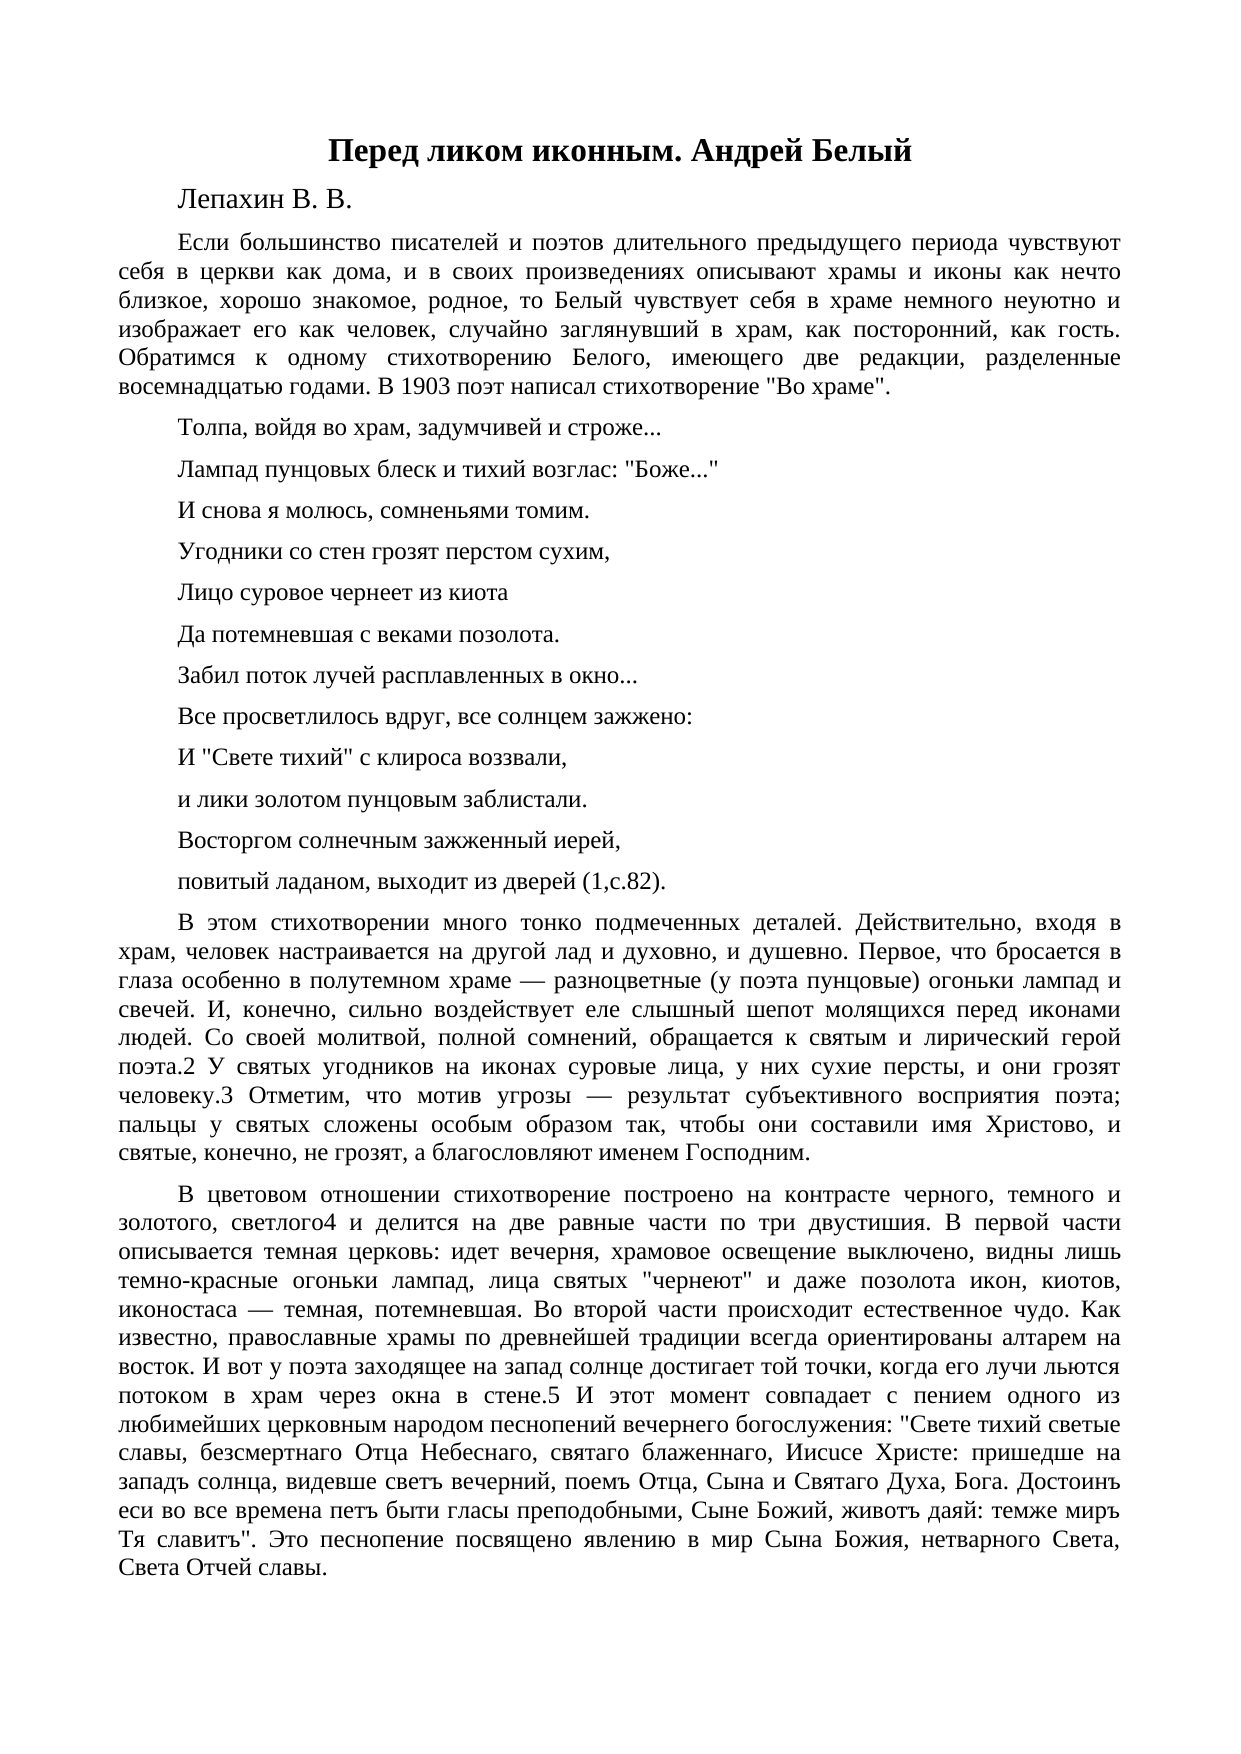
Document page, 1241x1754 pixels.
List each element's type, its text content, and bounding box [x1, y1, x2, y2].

text Перед ликом иконным. Андрей Белый [118, 131, 1122, 169]
text Все просветлилось вдруг, все солнцем зажжено: [118, 701, 1122, 730]
text Если большинство писателей и поэтов длительного предыдущего периода чувствуют себя в церкви как дома, и в своих произведениях описывают храмы и иконы как нечто близкое, хорошо знакомое, родное, то Белый чувствует себя в храме немного неуютно и изображает его как человек, случайно заглянувший в храм, как посторонний, как гость. Обратимся к одному стихотворению Белого, имеющего две редакции, разделенные восемнадцатью годами. В 1903 поэт написал стихотворение "Во храме". [118, 227, 1122, 400]
text Лицо суровое чернеет из киота [118, 577, 1122, 606]
text И "Свете тихий" с клироса воззвали, [118, 742, 1122, 771]
text повитый ладаном, выходит из дверей (1,с.82). [118, 866, 1122, 895]
text Восторгом солнечным зажженный иерей, [118, 825, 1122, 854]
text В этом стихотворении много тонко подмеченных деталей. Действительно, входя в храм, человек настраивается на другой лад и духовно, и душевно. Первое, что бросается в глаза особенно в полутемном храме — разноцветные (у поэта пунцовые) огоньки лампад и свечей. И, конечно, сильно воздействует еле слышный шепот молящихся перед иконами людей. Со своей молитвой, полной сомнений, обращается к святым и лирический герой поэта.2 У святых угодников на иконах суровые лица, у них сухие персты, и они грозят человеку.3 Отметим, что мотив угрозы — результат субъективного восприятия поэта; пальцы у святых сложены особым образом так, чтобы они составили имя Христово, и святые, конечно, не грозят, а благословляют именем Господним. [118, 907, 1122, 1166]
text Лепахин В. В. [118, 181, 1122, 215]
text и лики золотом пунцовым заблистали. [118, 784, 1122, 812]
text В цветовом отношении стихотворение построено на контрасте черного, темного и золотого, светлого4 и делится на две равные части по три двустишия. В первой части описывается темная церковь: идет вечерня, храмовое освещение выключено, видны лишь темно-красные огоньки лампад, лица святых "чернеют" и даже позолота икон, киотов, иконостаса — темная, потемневшая. Во второй части происходит естественное чудо. Как известно, православные храмы по древнейшей традиции всегда ориентированы алтарем на восток. И вот у поэта заходящее на запад солнце достигает той точки, когда его лучи льются потоком в храм через окна в стене.5 И этот момент совпадает с пением одного из любимейших церковным народом песнопений вечернего богослужения: "Свете тихий светые славы, безсмертнаго Отца Небеснаго, святаго блаженнаго, Иисuсе Христе: пришедше на западъ солнца, видевше светъ вечерний, поемъ Отца, Сына и Святаго Духа, Бога. Достоинъ еси во все времена петъ быти гласы преподобными, Сыне Божий, животъ даяй: темже миръ Тя славитъ". Это песнопение посвящено явлению в мир Сына Божия, нетварного Света, Света Отчей славы. [118, 1179, 1122, 1581]
text Да потемневшая с веками позолота. [118, 619, 1122, 647]
text Забил поток лучей расплавленных в окно... [118, 660, 1122, 689]
text Лампад пунцовых блеск и тихий возглас: "Боже..." [118, 454, 1122, 482]
text Угодники со стен грозят перстом сухим, [118, 536, 1122, 565]
text Толпа, войдя во храм, задумчивей и строже... [118, 412, 1122, 441]
text И снова я молюсь, сомненьями томим. [118, 495, 1122, 524]
